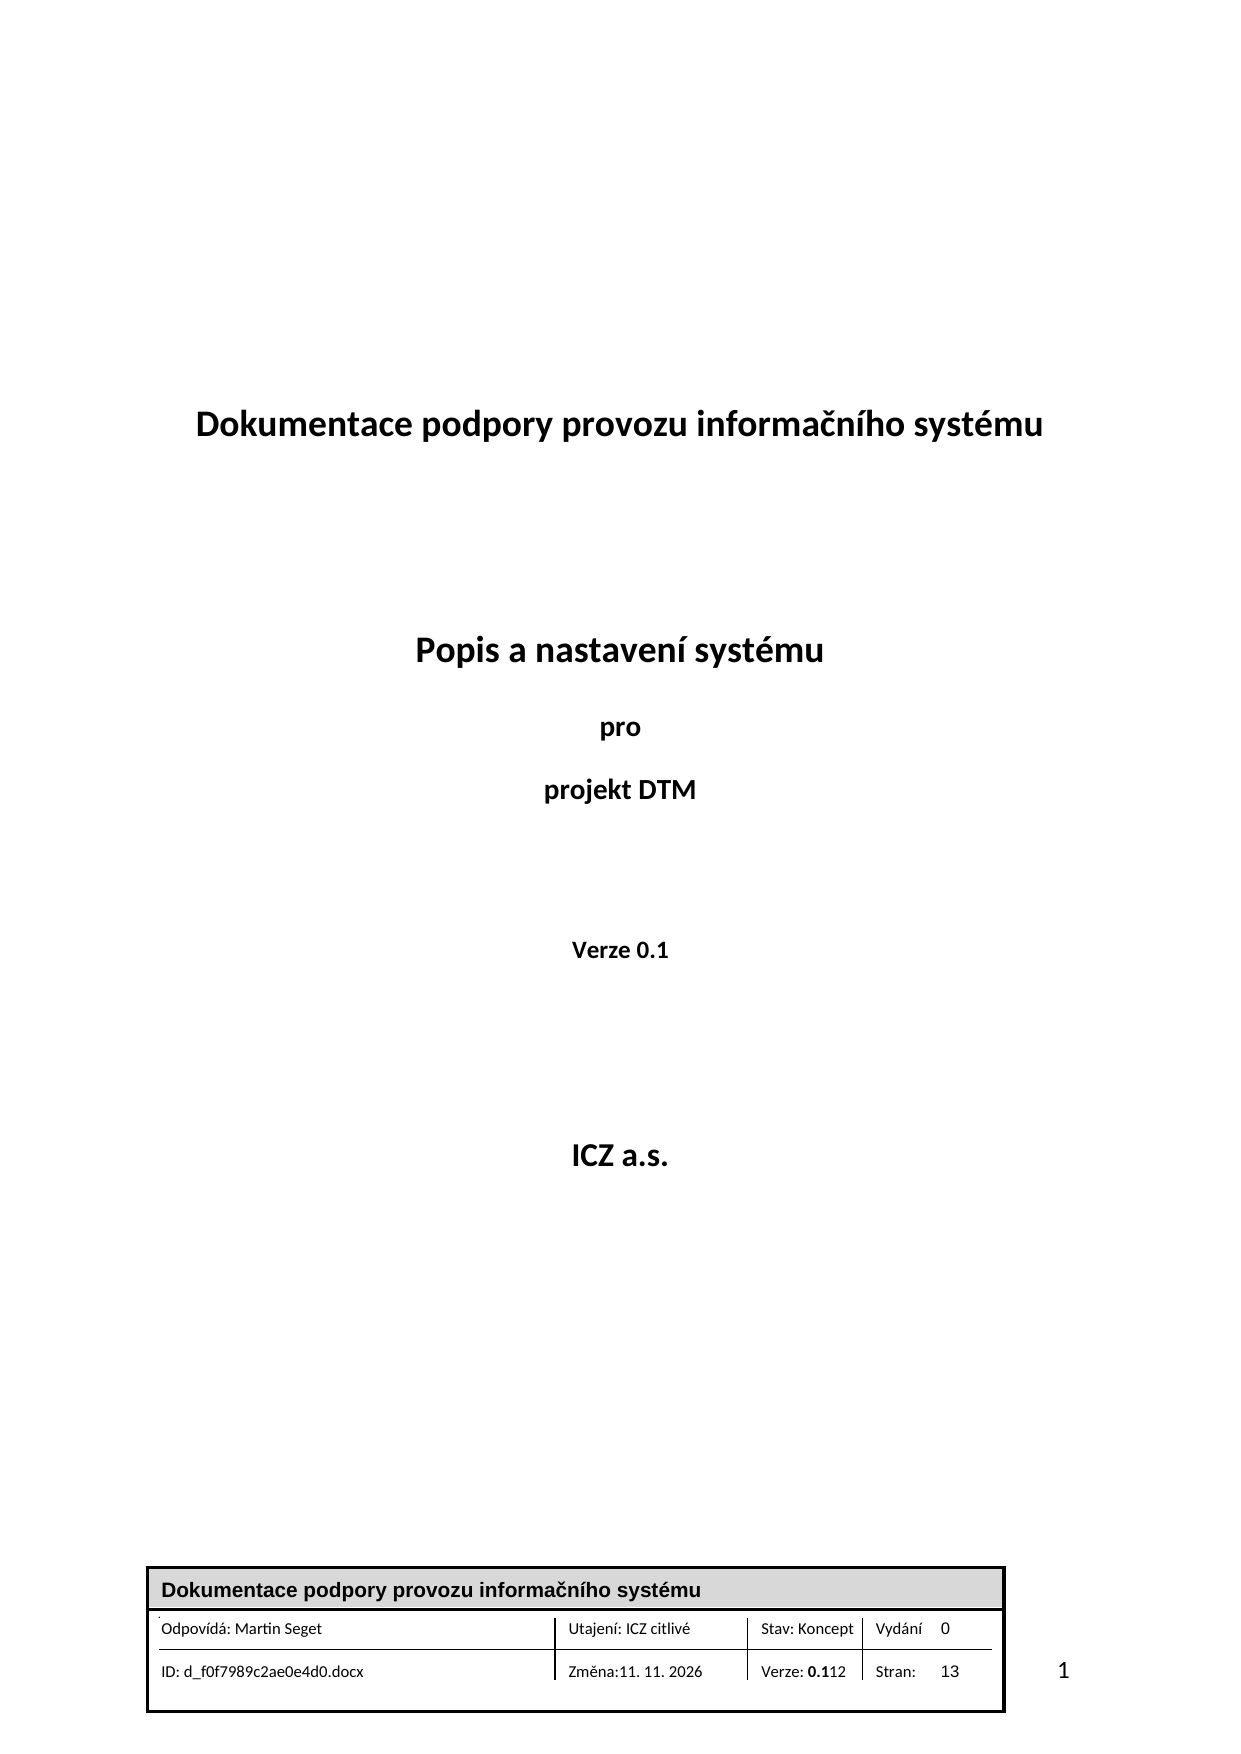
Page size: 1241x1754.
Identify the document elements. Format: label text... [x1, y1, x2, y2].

text Popis a nastavení systému [148, 626, 1093, 672]
text Verze 0.1 [148, 934, 1093, 965]
text ICZ a.s. [148, 1134, 1093, 1175]
text projekt DTM [148, 771, 1093, 807]
text pro [148, 708, 1093, 743]
text Dokumentace podpory provozu informačního systému [148, 400, 1093, 446]
